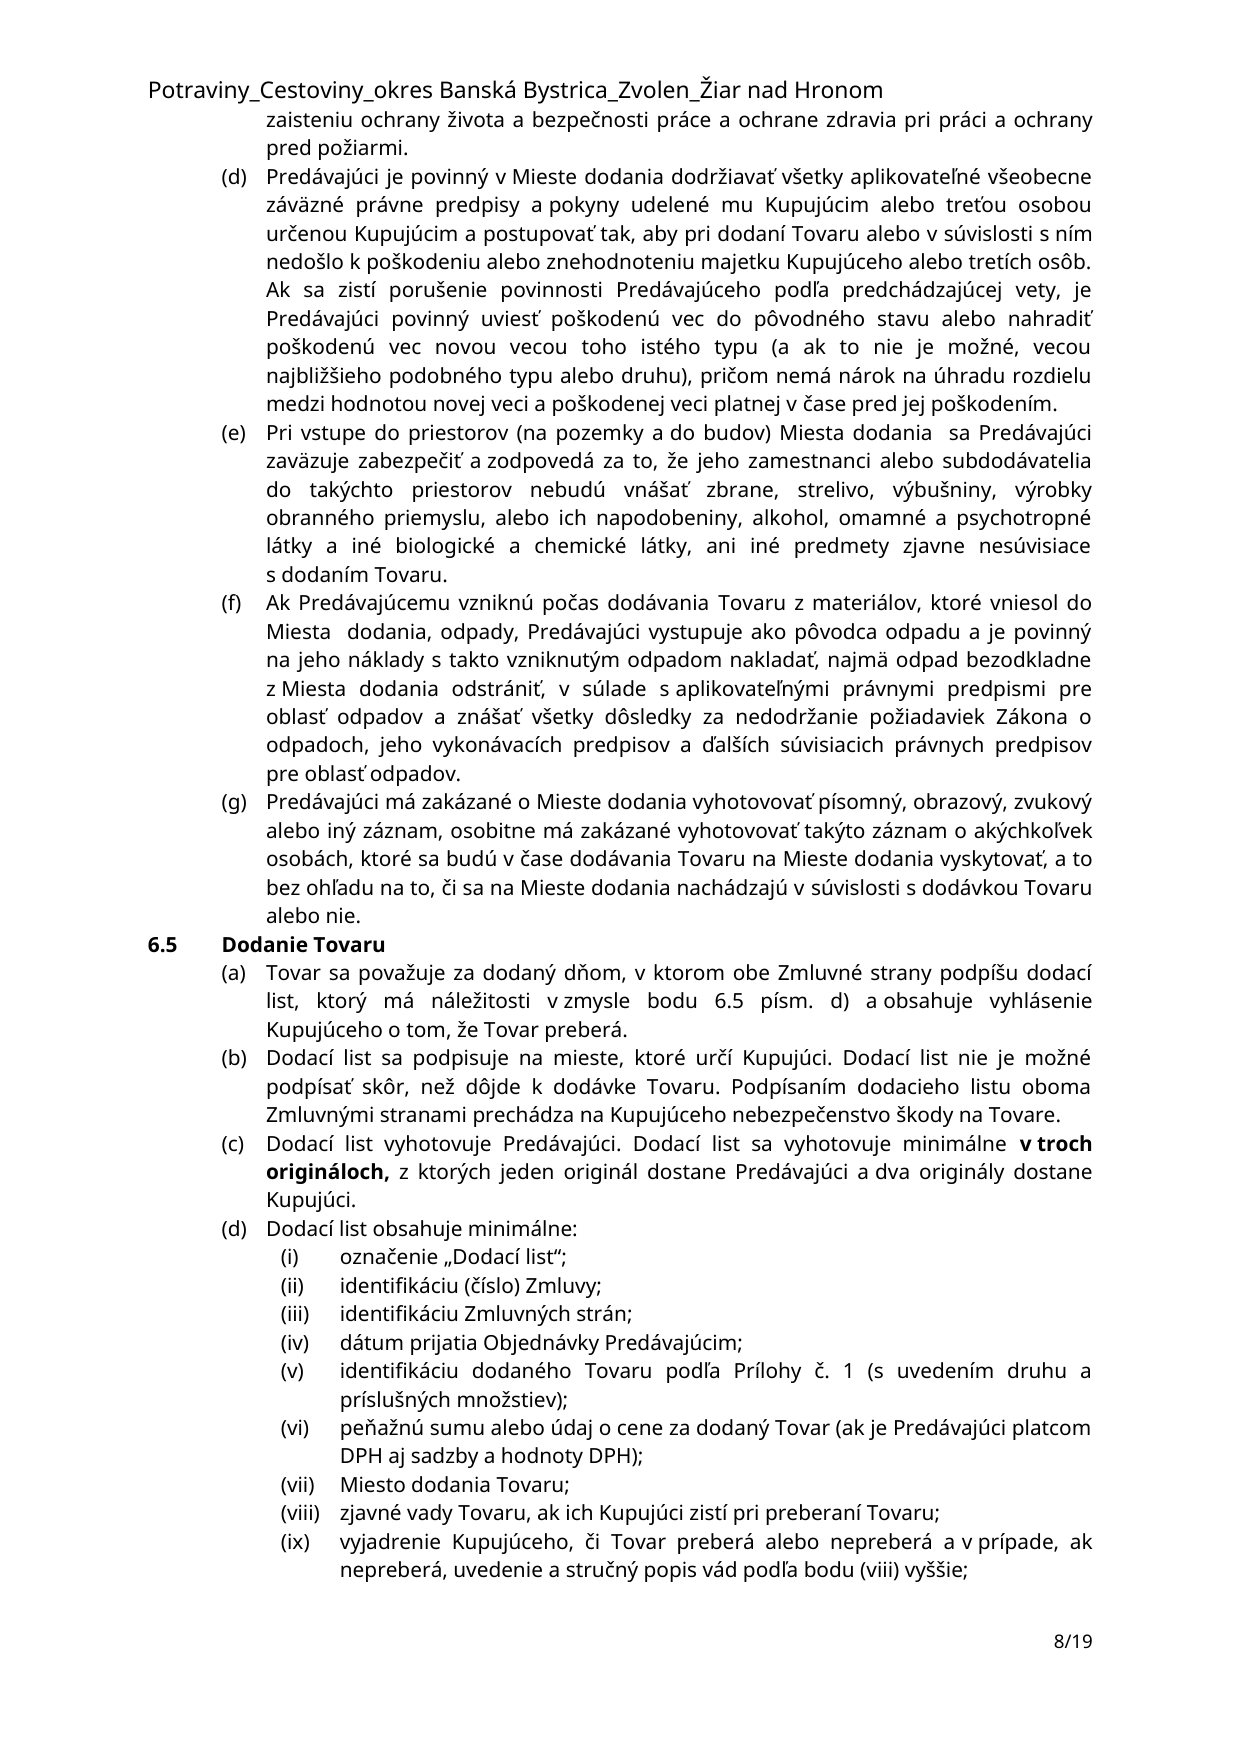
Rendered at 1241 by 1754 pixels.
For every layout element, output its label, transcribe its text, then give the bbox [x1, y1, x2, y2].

text (ix) vyjadrenie Kupujúceho, či Tovar preberá alebo nepreberá a v prípade, ak nepreberá, uvedenie a stručný popis vád podľa bodu (viii) vyššie; [281, 1527, 1093, 1584]
list peňažnú sumu alebo údaj o cene za dodaný Tovar (ak je Predávajúci platcom DPH aj sadzby a hodnoty DPH); [281, 1413, 1093, 1470]
list Dodací list obsahuje minimálne: [221, 1214, 1093, 1242]
list dátum prijatia Objednávky Predávajúcim; [281, 1328, 1093, 1356]
list Tovar sa považuje za dodaný dňom, v ktorom obe Zmluvné strany podpíšu dodací list, ktorý má náležitosti v zmysle bodu 6.5 písm. d) a obsahuje vyhlásenie Kupujúceho o tom, že Tovar preberá. [221, 958, 1093, 1043]
list Miesto dodania Tovaru; [281, 1470, 1093, 1498]
list identifikáciu (číslo) Zmluvy; [281, 1271, 1093, 1299]
list Predávajúci má zakázané o Mieste dodania vyhotovovať písomný, obrazový, zvukový alebo iný záznam, osobitne má zakázané vyhotovovať takýto záznam o akýchkoľvek osobách, ktoré sa budú v čase dodávania Tovaru na Mieste dodania vyskytovať, a to bez ohľadu na to, či sa na Mieste dodania nachádzajú v súvislosti s dodávkou Tovaru alebo nie. [221, 787, 1093, 930]
list Ak Predávajúcemu vzniknú počas dodávania Tovaru z materiálov, ktoré vniesol do Miesta dodania, odpady, Predávajúci vystupuje ako pôvodca odpadu a je povinný na jeho náklady s takto vzniknutým odpadom nakladať, najmä odpad bezodkladne z Miesta dodania odstrániť, v súlade s aplikovateľnými právnymi predpismi pre oblasť odpadov a znášať všetky dôsledky za nedodržanie požiadaviek Zákona o odpadoch, jeho vykonávacích predpisov a ďalších súvisiacich právnych predpisov pre oblasť odpadov. [221, 588, 1093, 787]
list Dodací list vyhotovuje Predávajúci. Dodací list sa vyhotovuje minimálne v troch origináloch, z ktorých jeden originál dostane Predávajúci a dva originály dostane Kupujúci. [221, 1129, 1093, 1214]
text (viii) zjavné vady Tovaru, ak ich Kupujúci zistí pri preberaní Tovaru; [281, 1498, 1093, 1527]
text 6.5 Dodanie Tovaru [148, 930, 1093, 958]
list Pri vstupe do priestorov (na pozemky a do budov) Miesta dodania sa Predávajúci zaväzuje zabezpečiť a zodpovedá za to, že jeho zamestnanci alebo subdodávatelia do takýchto priestorov nebudú vnášať zbrane, strelivo, výbušniny, výrobky obranného priemyslu, alebo ich napodobeniny, alkohol, omamné a psychotropné látky a iné biologické a chemické látky, ani iné predmety zjavne nesúvisiace s dodaním Tovaru. [221, 418, 1093, 588]
list Predávajúci je povinný v Mieste dodania dodržiavať všetky aplikovateľné všeobecne záväzné právne predpisy a pokyny udelené mu Kupujúcim alebo treťou osobou určenou Kupujúcim a postupovať tak, aby pri dodaní Tovaru alebo v súvislosti s ním nedošlo k poškodeniu alebo znehodnoteniu majetku Kupujúceho alebo tretích osôb. Ak sa zistí porušenie povinnosti Predávajúceho podľa predchádzajúcej vety, je Predávajúci povinný uviesť poškodenú vec do pôvodného stavu alebo nahradiť poškodenú vec novou vecou toho istého typu (a ak to nie je možné, vecou najbližšieho podobného typu alebo druhu), pričom nemá nárok na úhradu rozdielu medzi hodnotou novej veci a poškodenej veci platnej v čase pred jej poškodením. [221, 162, 1093, 418]
list Dodací list sa podpisuje na mieste, ktoré určí Kupujúci. Dodací list nie je možné podpísať skôr, než dôjde k dodávke Tovaru. Podpísaním dodacieho listu oboma Zmluvnými stranami prechádza na Kupujúceho nebezpečenstvo škody na Tovare. [221, 1043, 1093, 1129]
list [221, 105, 1093, 162]
list označenie „Dodací list“; [281, 1242, 1093, 1271]
list identifikáciu Zmluvných strán; [281, 1299, 1093, 1328]
list identifikáciu dodaného Tovaru podľa Prílohy č. 1 (s uvedením druhu a príslušných množstiev); [281, 1356, 1093, 1413]
